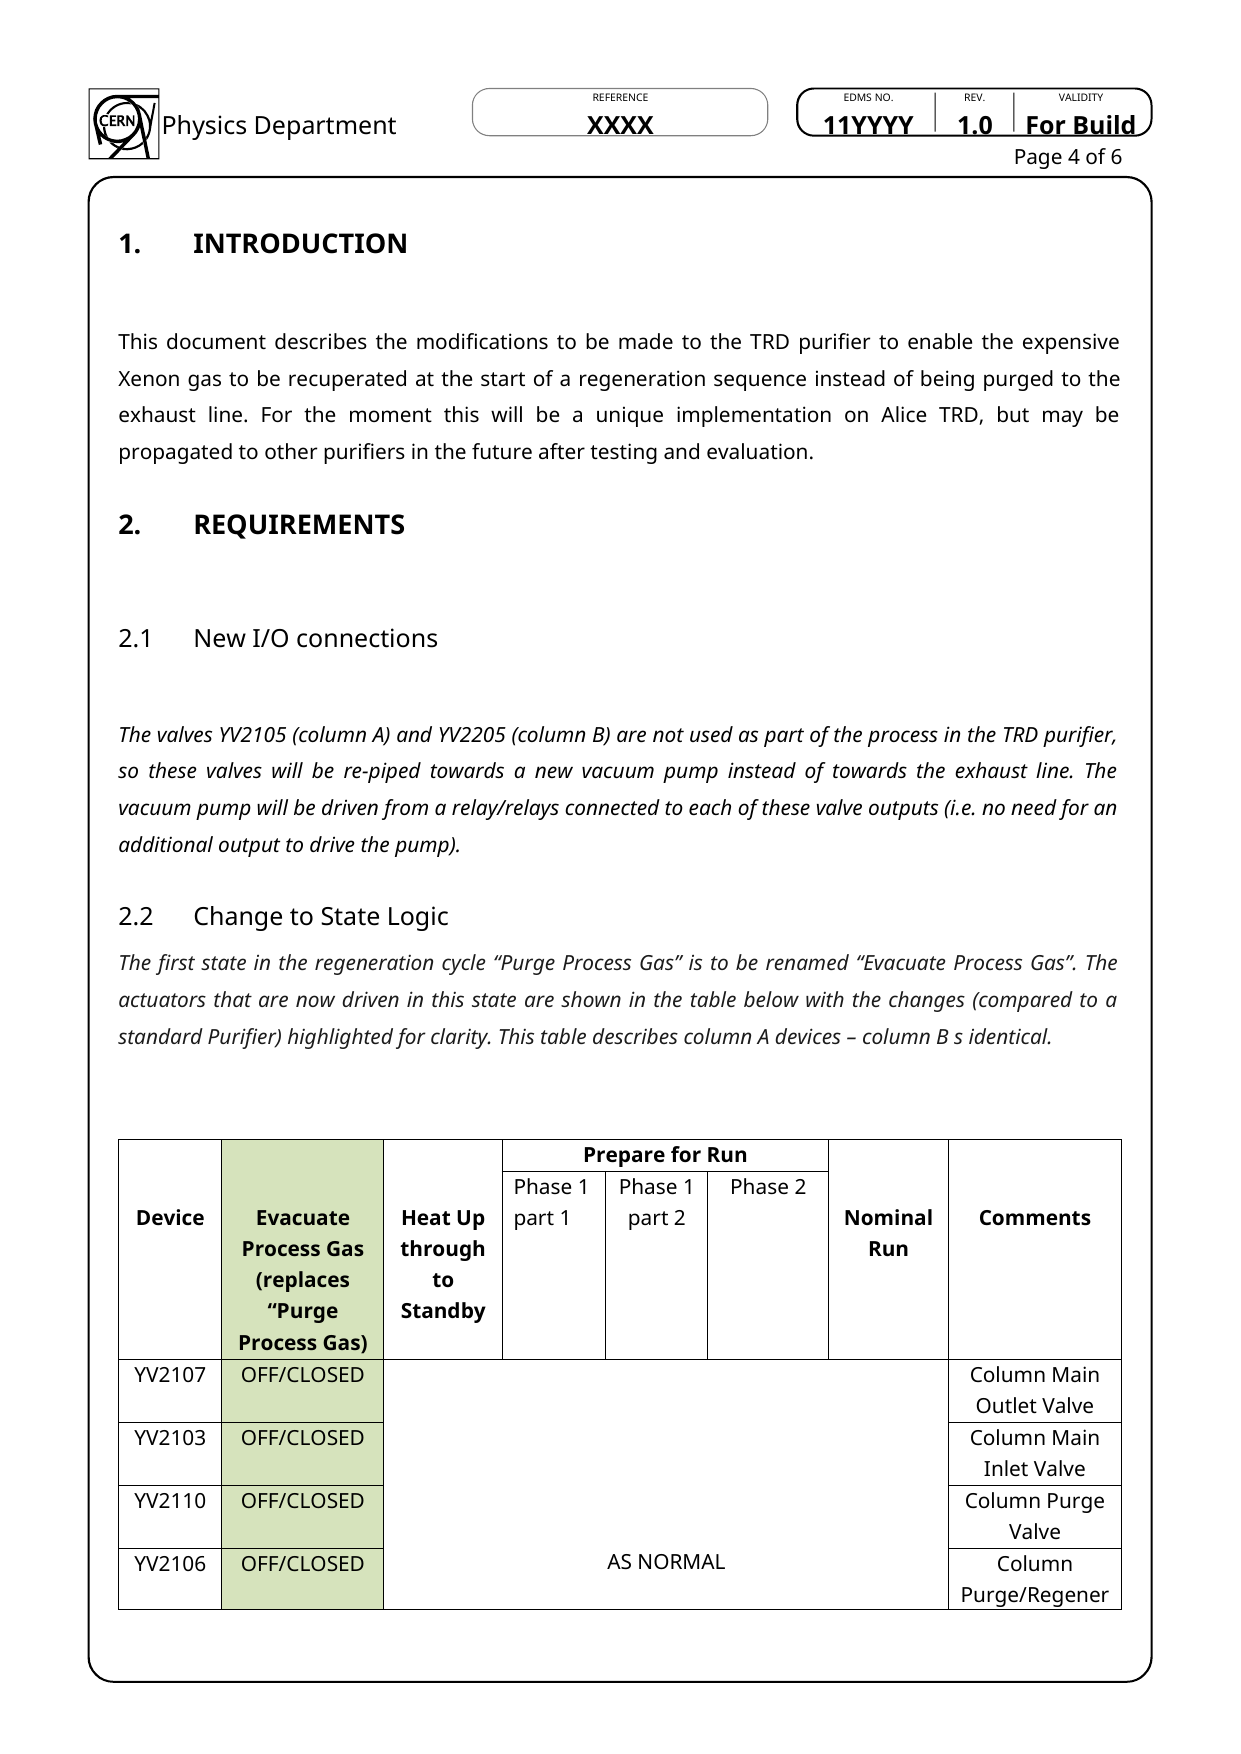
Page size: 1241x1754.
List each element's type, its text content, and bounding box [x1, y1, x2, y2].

text The first state in the regeneration cycle “Purge Process Gas” is to be renamed “Evacuate Process Gas”. The actuators that are now driven in this state are shown in the table below with the changes (compared to a standard Purifier) highlighted for clarity. This table describes column A devices – column B s identical. [118, 948, 1122, 1050]
text This document describes the modifications to be made to the TRD purifier to enable the expensive Xenon gas to be recuperated at the start of a regeneration sequence instead of being purged to the exhaust line. For the moment this will be a unique implementation on Alice TRD, but may be propagated to other purifiers in the future after testing and evaluation. [118, 327, 1122, 466]
subtitle INTRODUCTION [118, 225, 1122, 262]
subtitle Change to State Logic [118, 898, 1122, 932]
table_header Nominal Run [829, 1140, 948, 1359]
table_cell OFF/CLOSED [222, 1423, 383, 1485]
table_cell OFF/CLOSED [222, 1486, 383, 1548]
table_header Device [119, 1140, 221, 1359]
table_cell OFF/CLOSED [222, 1360, 383, 1422]
text The valves YV2105 (column A) and YV2205 (column B) are not used as part of the process in the TRD purifier, so these valves will be re-piped towards a new vacuum pump instead of towards the exhaust line. The vacuum pump will be driven from a relay/relays connected to each of these valve outputs (i.e. no need for an additional output to drive the pump). [118, 720, 1122, 859]
subtitle New I/O connections [118, 621, 1122, 655]
table_cell Column Main Outlet Valve [949, 1360, 1121, 1422]
table_cell Phase 1 part 1 [503, 1172, 605, 1359]
table_cell YV2103 [119, 1423, 221, 1485]
table_cell Phase 2 [708, 1172, 828, 1359]
table_cell Column Main Inlet Valve [949, 1423, 1121, 1485]
table_cell AS NORMAL [384, 1360, 948, 1609]
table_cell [949, 1549, 1121, 1609]
table_cell YV2106 [119, 1549, 221, 1609]
table_header Comments [949, 1140, 1121, 1359]
table_cell YV2107 [119, 1360, 221, 1422]
table_cell OFF/CLOSED [222, 1549, 383, 1609]
table_cell YV2110 [119, 1486, 221, 1548]
table_header Heat Up through to Standby [384, 1140, 502, 1359]
table_cell Column Purge Valve [949, 1486, 1121, 1548]
table_cell Phase 1 part 2 [606, 1172, 707, 1359]
subtitle REQUIREMENTS [118, 506, 1122, 542]
table_header Evacuate Process Gas (replaces “Purge Process Gas) [222, 1140, 383, 1359]
table_header Prepare for Run [503, 1140, 828, 1171]
